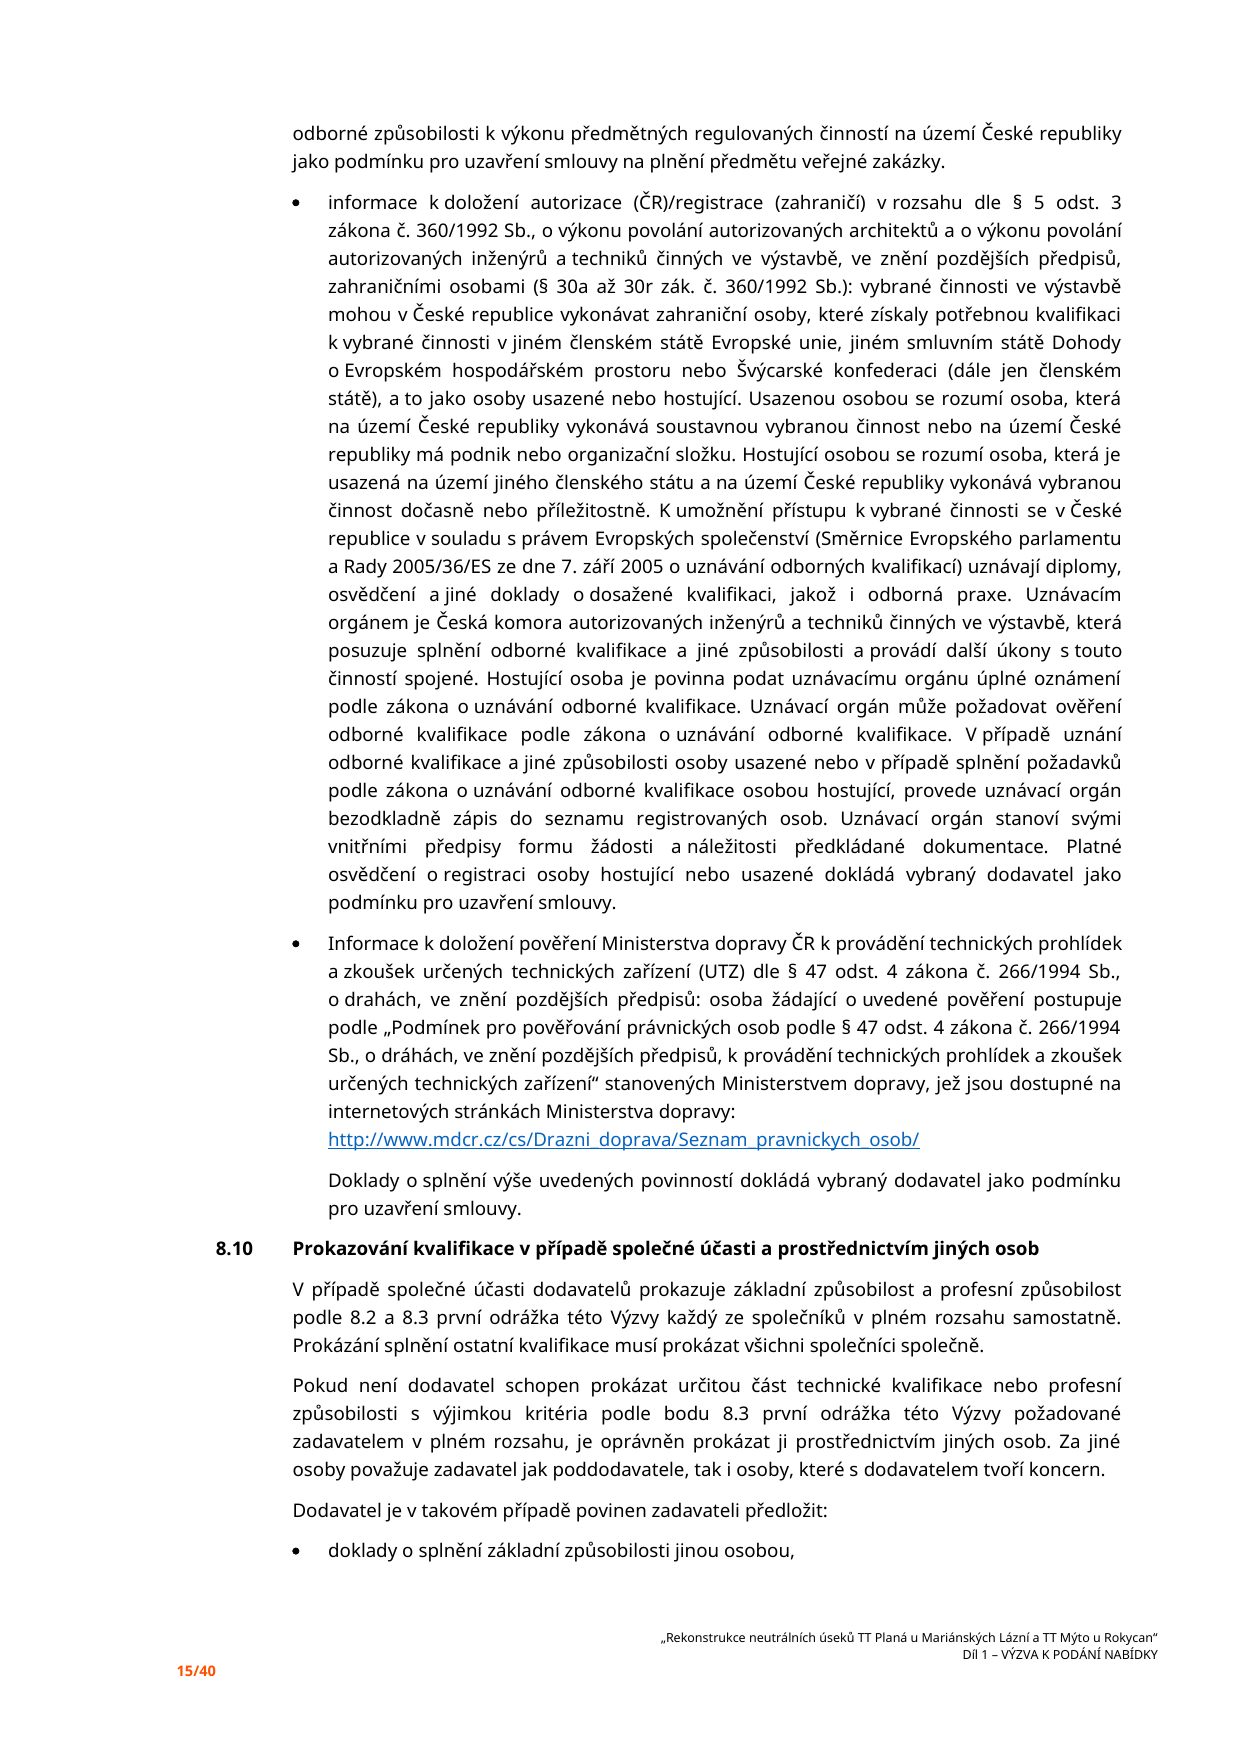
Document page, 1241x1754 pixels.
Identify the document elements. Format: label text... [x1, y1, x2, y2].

text Prokazování kvalifikace v případě společné účasti a prostřednictvím jiných osob [216, 1235, 1122, 1261]
text Informace k doložení pověření Ministerstva dopravy ČR k provádění technických prohlídek a zkoušek určených technických zařízení (UTZ) dle § 47 odst. 4 zákona č. 266/1994 Sb., o drahách, ve znění pozdějších předpisů: osoba žádající o uvedené pověření postupuje podle „Podmínek pro pověřování právnických osob podle § 47 odst. 4 zákona č. 266/1994 Sb., o dráhách, ve znění pozdějších předpisů, k provádění technických prohlídek a zkoušek určených technických zařízení“ stanovených Ministerstvem dopravy, jež jsou dostupné na internetových stránkách Ministerstva dopravy: [292, 930, 1122, 1124]
text Doklady o splnění výše uvedených povinností dokládá vybraný dodavatel jako podmínku pro uzavření smlouvy. [328, 1167, 1122, 1220]
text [292, 121, 1122, 174]
text informace k doložení autorizace (ČR)/registrace (zahraničí) v rozsahu dle § 5 odst. 3 zákona č. 360/1992 Sb., o výkonu povolání autorizovaných architektů a o výkonu povolání autorizovaných inženýrů a techniků činných ve výstavbě, ve znění pozdějších předpisů, zahraničními osobami (§ 30a až 30r zák. č. 360/1992 Sb.): vybrané činnosti ve výstavbě mohou v České republice vykonávat zahraniční osoby, které získaly potřebnou kvalifikaci k vybrané činnosti v jiném členském státě Evropské unie, jiném smluvním státě Dohody o Evropském hospodářském prostoru nebo Švýcarské konfederaci (dále jen členském státě), a to jako osoby usazené nebo hostující. Usazenou osobou se rozumí osoba, která na území České republiky vykonává soustavnou vybranou činnost nebo na území České republiky má podnik nebo organizační složku. Hostující osobou se rozumí osoba, která je usazená na území jiného členského státu a na území České republiky vykonává vybranou činnost dočasně nebo příležitostně. K umožnění přístupu k vybrané činnosti se v České republice v souladu s právem Evropských společenství (Směrnice Evropského parlamentu a Rady 2005/36/ES ze dne 7. září 2005 o uznávání odborných kvalifikací) uznávají diplomy, osvědčení a jiné doklady o dosažené kvalifikaci, jakož i odborná praxe. Uznávacím orgánem je Česká komora autorizovaných inženýrů a techniků činných ve výstavbě, která posuzuje splnění odborné kvalifikace a jiné způsobilosti a provádí další úkony s touto činností spojené. Hostující osoba je povinna podat uznávacímu orgánu úplné oznámení podle zákona o uznávání odborné kvalifikace. Uznávací orgán může požadovat ověření odborné kvalifikace podle zákona o uznávání odborné kvalifikace. V případě uznání odborné kvalifikace a jiné způsobilosti osoby usazené nebo v případě splnění požadavků podle zákona o uznávání odborné kvalifikace osobou hostující, provede uznávací orgán bezodkladně zápis do seznamu registrovaných osob. Uznávací orgán stanoví svými vnitřními předpisy formu žádosti a náležitosti předkládané dokumentace. Platné osvědčení o registraci osoby hostující nebo usazené dokládá vybraný dodavatel jako podmínku pro uzavření smlouvy. [292, 189, 1122, 915]
text http://www.mdcr.cz/cs/Drazni_doprava/Seznam_pravnickych_osob/ [328, 1126, 1122, 1152]
text doklady o splnění základní způsobilosti jinou osobou, [292, 1538, 1122, 1563]
text Pokud není dodavatel schopen prokázat určitou část technické kvalifikace nebo profesní způsobilosti s výjimkou kritéria podle bodu 8.3 první odrážka této Výzvy požadované zadavatelem v plném rozsahu, je oprávněn prokázat ji prostřednictvím jiných osob. Za jiné osoby považuje zadavatel jak poddodavatele, tak i osoby, které s dodavatelem tvoří koncern. [292, 1372, 1122, 1482]
text Dodavatel je v takovém případě povinen zadavateli předložit: [292, 1497, 1122, 1523]
text V případě společné účasti dodavatelů prokazuje základní způsobilost a profesní způsobilost podle 8.2 a 8.3 první odrážka této Výzvy každý ze společníků v plném rozsahu samostatně. Prokázání splnění ostatní kvalifikace musí prokázat všichni společníci společně. [292, 1276, 1122, 1357]
